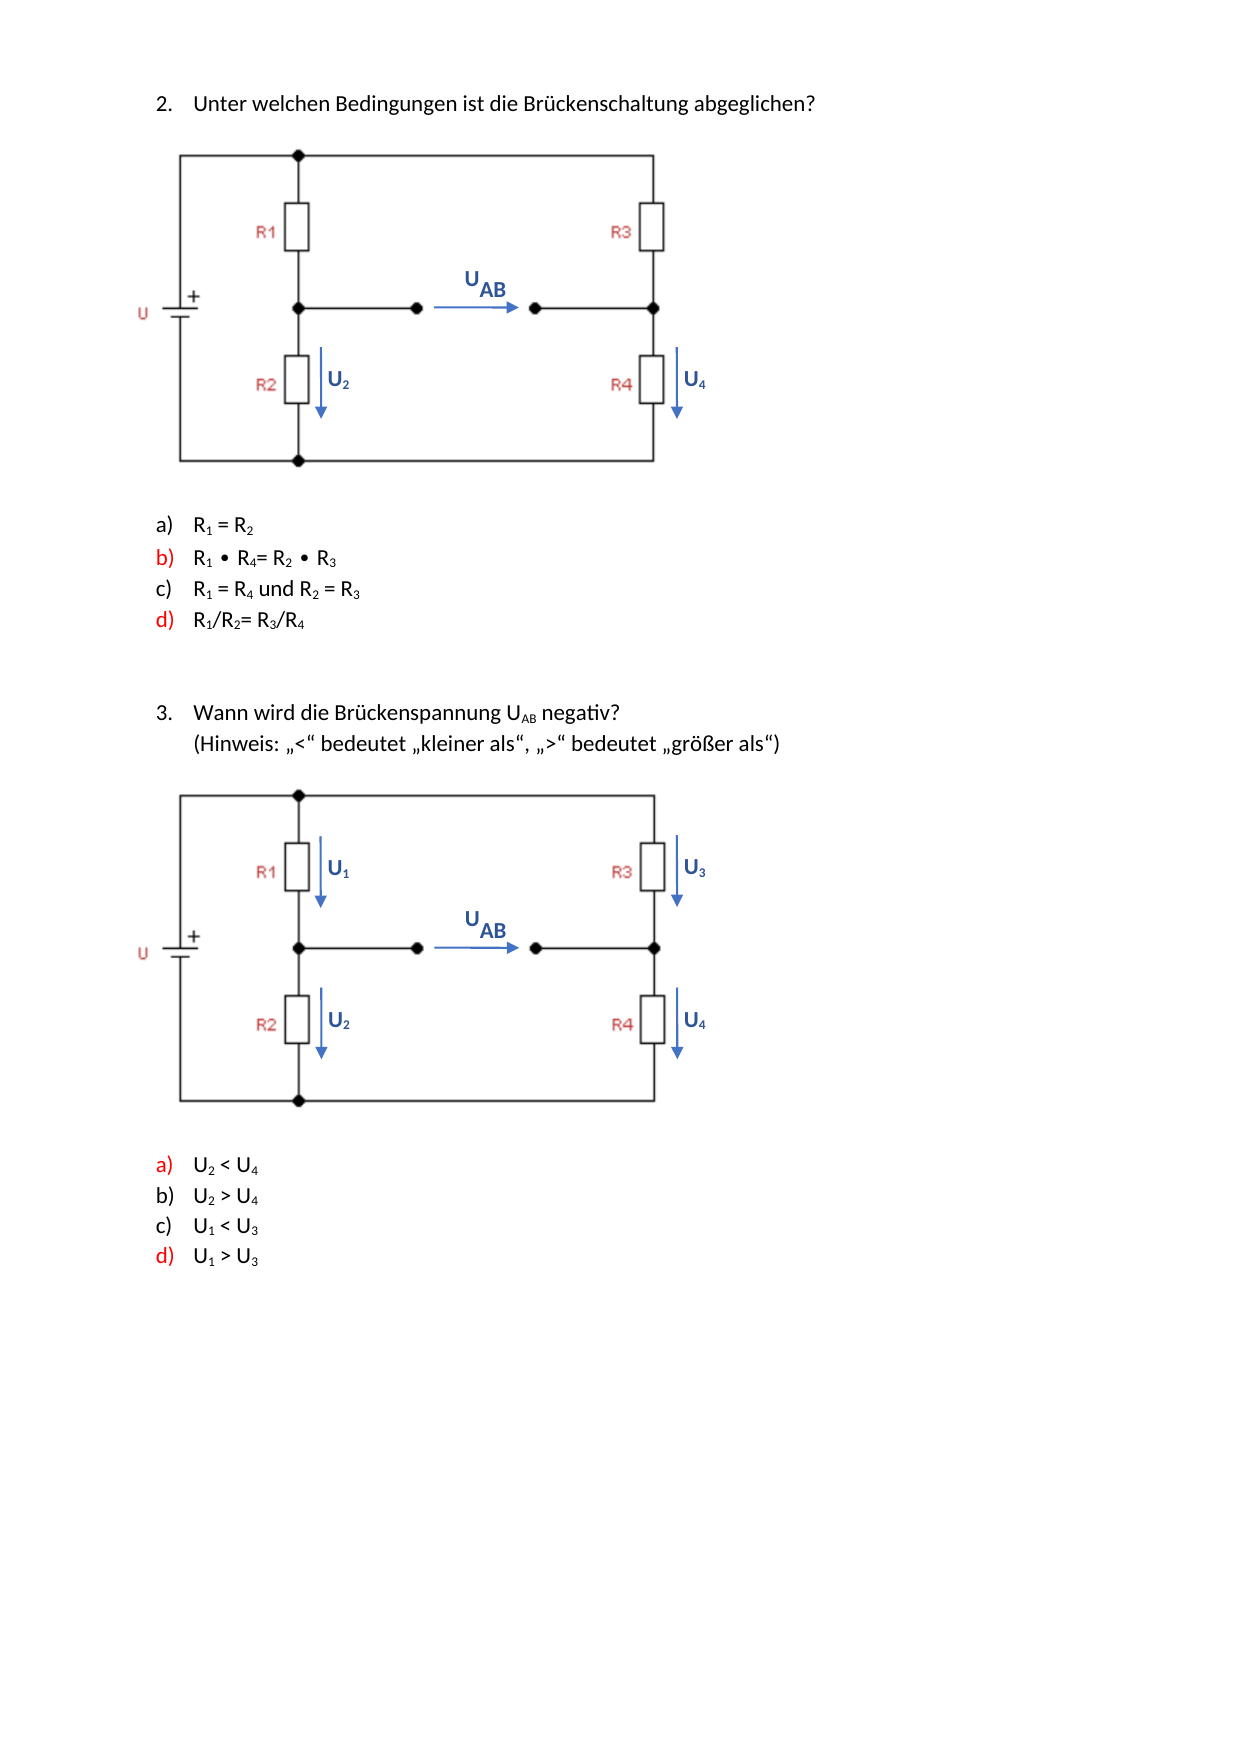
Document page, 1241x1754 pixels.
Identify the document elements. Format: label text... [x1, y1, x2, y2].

list R1 = R2 [156, 511, 1152, 538]
picture [118, 135, 679, 491]
list U1 < U3 [156, 1211, 1152, 1239]
list U2 > U4 [156, 1181, 1152, 1209]
list (Hinweis: „<“ bedeutet „kleiner als“, „>“ bedeutet „größer als“) [193, 729, 1152, 757]
list R1 ∙ R4= R2 ∙ R3 [156, 541, 1152, 572]
list U1 > U3 [156, 1241, 1152, 1269]
list Unter welchen Bedingungen ist die Brückenschaltung abgeglichen? [156, 89, 1152, 117]
list R1 = R4 und R2 = R3 [156, 574, 1152, 602]
list R1/R2= R3/R4 [156, 605, 1152, 633]
picture [118, 775, 680, 1131]
list Wann wird die Brückenspannung UAB negativ? [156, 698, 1152, 726]
list U2 < U4 [156, 1151, 1152, 1178]
